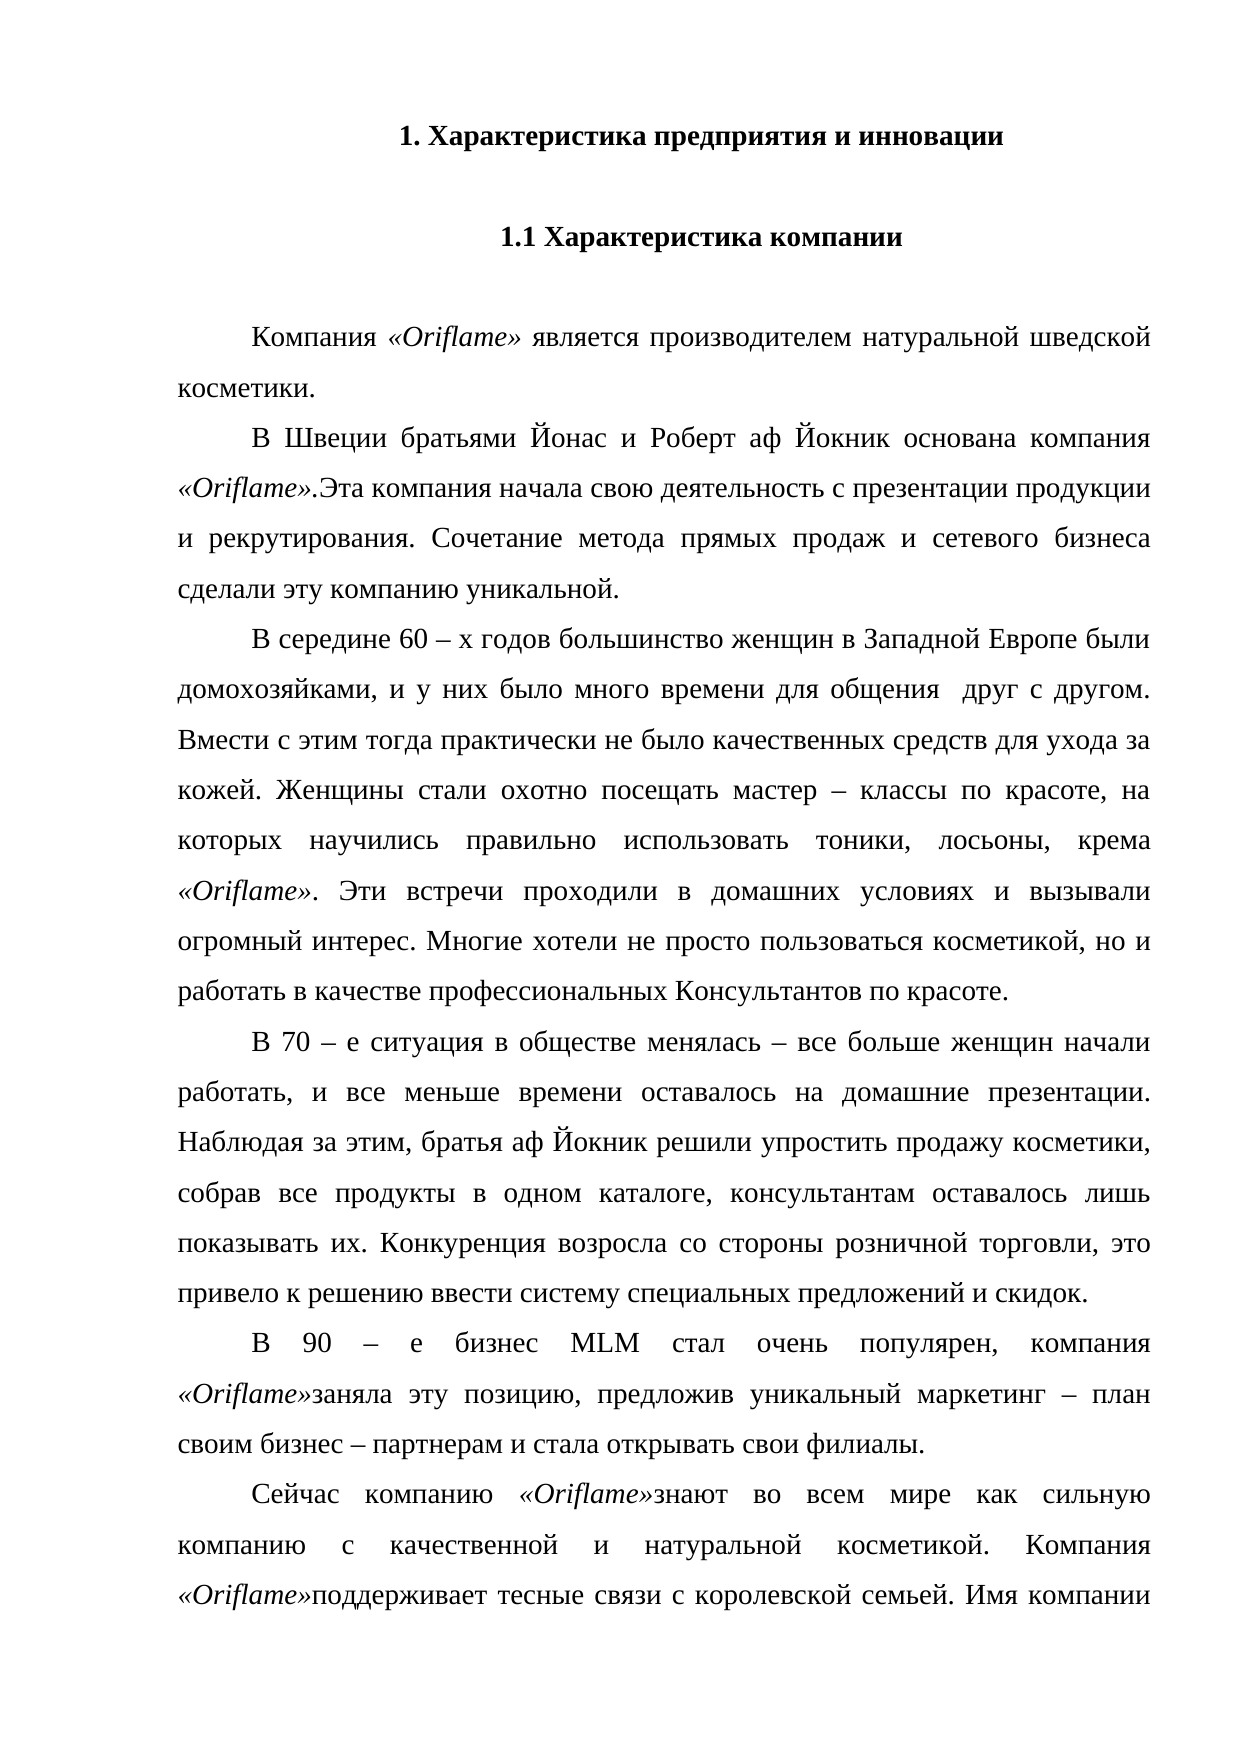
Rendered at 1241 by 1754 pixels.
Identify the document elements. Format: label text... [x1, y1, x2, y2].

text В 90 – е бизнес MLM стал очень популярен, компания «Oriflame»заняла эту позицию, предложив уникальный маркетинг – план своим бизнес – партнерам и стала открывать свои филиалы. [177, 1326, 1152, 1460]
text Компания «Oriflame» является производителем натуральной шведской косметики. [177, 319, 1152, 403]
text В 70 – е ситуация в обществе менялась – все больше женщин начали работать, и все меньше времени оставалось на домашние презентации. Наблюдая за этим, братья аф Йокник решили упростить продажу косметики, собрав все продукты в одном каталоге, консультантам оставалось лишь показывать их. Конкуренция возросла со стороны розничной торговли, это привело к решению ввести систему специальных предложений и скидок. [177, 1024, 1152, 1309]
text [177, 1477, 1152, 1611]
text В середине 60 – х годов большинство женщин в Западной Европе были домохозяйками, и у них было много времени для общения друг с другом. Вмести с этим тогда практически не было качественных средств для ухода за кожей. Женщины стали охотно посещать мастер – классы по красоте, на которых научились правильно использовать тоники, лосьоны, крема «Oriflame». Эти встречи проходили в домашних условиях и вызывали огромный интерес. Многие хотели не просто пользоваться косметикой, но и работать в качестве профессиональных Консультантов по красоте. [177, 621, 1152, 1007]
text В Швеции братьями Йонас и Роберт аф Йокник основана компания «Oriflame».Эта компания начала свою деятельность с презентации продукции и рекрутирования. Сочетание метода прямых продаж и сетевого бизнеса сделали эту компанию уникальной. [177, 420, 1152, 604]
text 1. Характеристика предприятия и инновации [177, 118, 1152, 152]
text 1.1 Характеристика компании [177, 219, 1152, 252]
